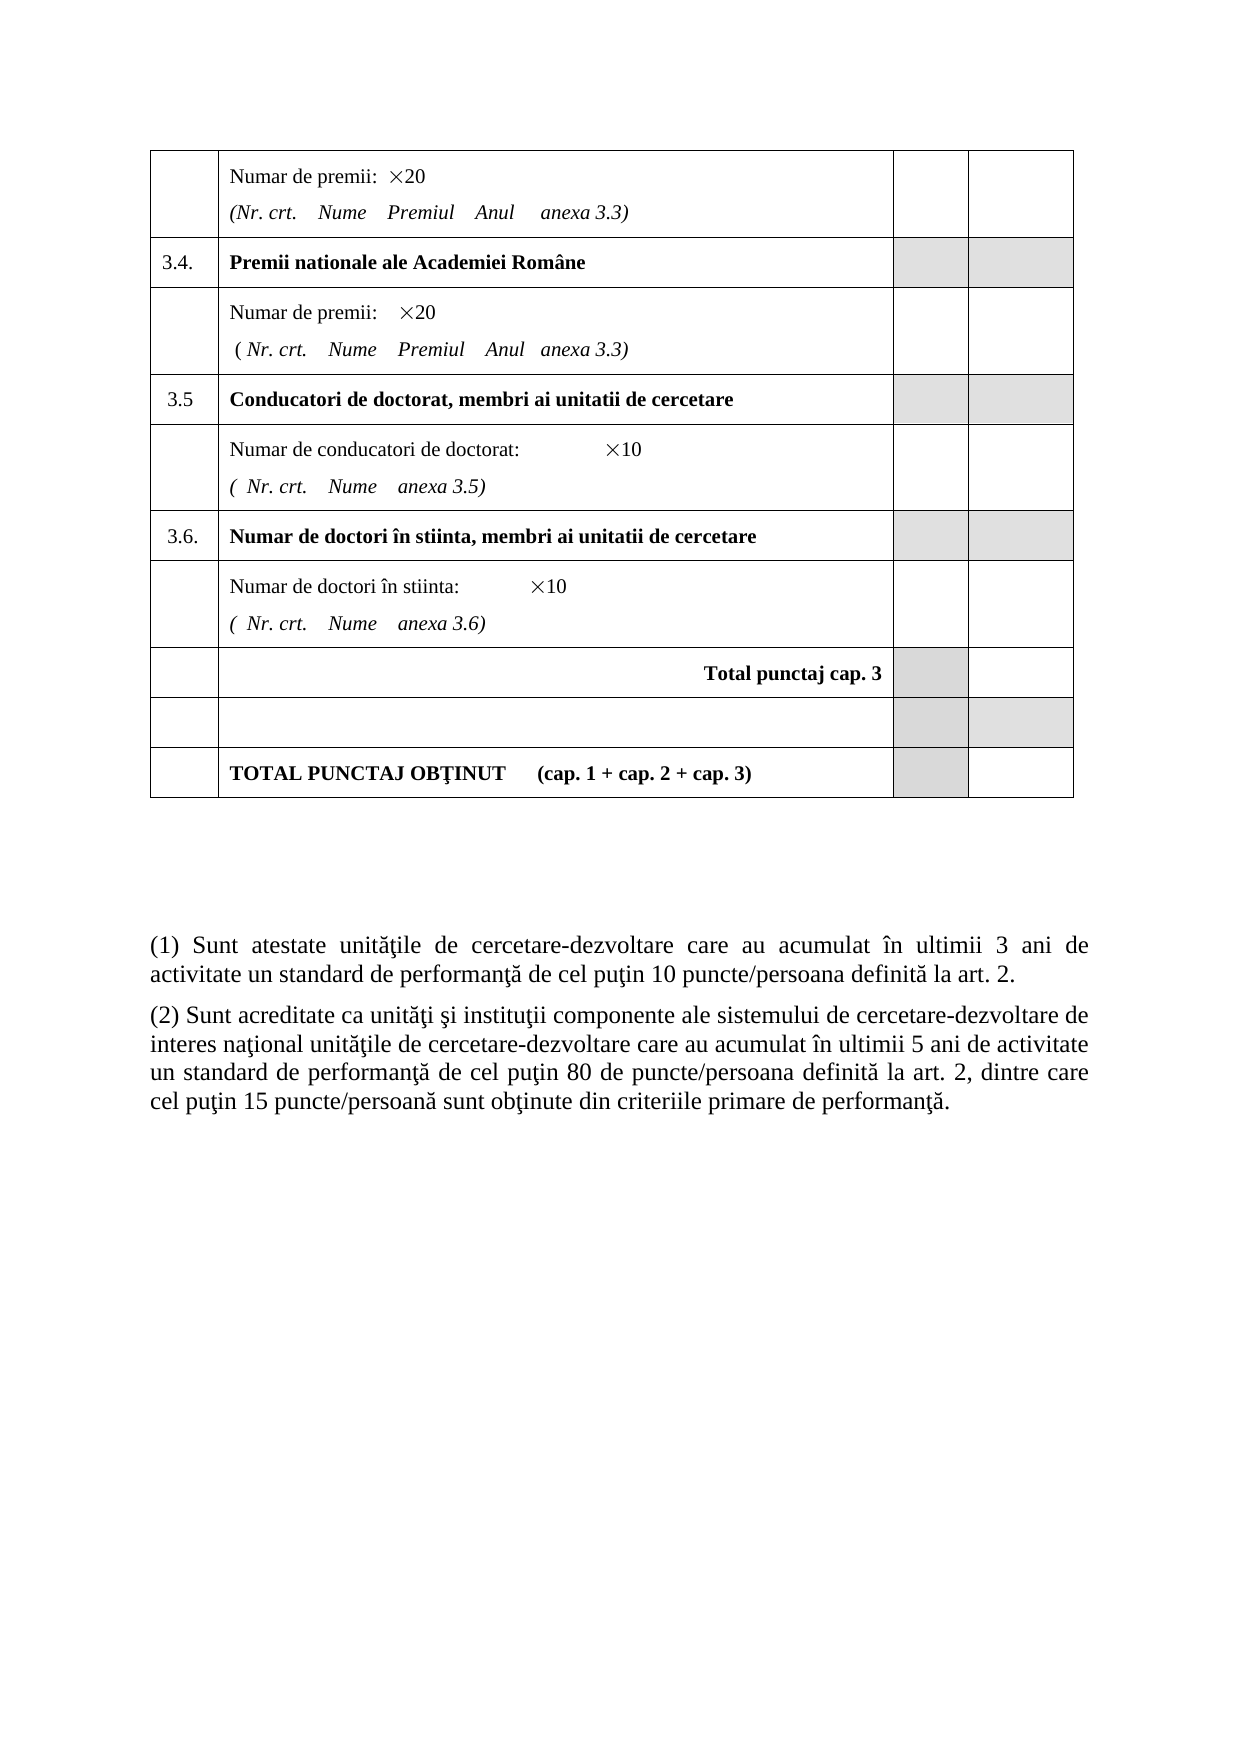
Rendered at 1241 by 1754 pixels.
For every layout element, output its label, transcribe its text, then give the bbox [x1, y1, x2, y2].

table_cell [894, 151, 968, 237]
table_cell [969, 648, 1073, 697]
table_cell [894, 698, 968, 747]
text (2) Sunt acreditate ca unităţi şi instituţii componente ale sistemului de cercetare-dezvoltare de interes naţional unităţile de cercetare-dezvoltare care au acumulat în ultimii 5 ani de activitate un standard de performanţă de cel puţin 80 de puncte/persoana definită la art. 2, dintre care cel puţin 15 puncte/persoană sunt obţinute din criteriile primare de performanţă. [150, 1000, 1090, 1115]
table_cell [969, 561, 1073, 647]
table_cell [894, 748, 968, 797]
table_cell [894, 511, 968, 560]
table_cell TOTAL PUNCTAJ OBŢINUT (cap. 1 + cap. 2 + cap. 3) [219, 748, 893, 797]
table_cell Premii nationale ale Academiei Române [219, 238, 893, 287]
table_cell [894, 375, 968, 423]
table_cell 3.5 [151, 375, 218, 423]
table_cell Total punctaj cap. 3 [219, 648, 893, 697]
text (1) Sunt atestate unităţile de cercetare-dezvoltare care au acumulat în ultimii 3 ani de activitate un standard de performanţă de cel puţin 10 puncte/persoana definită la art. 2. [150, 930, 1090, 987]
table_cell Numar de doctori în stiinta, membri ai unitatii de cercetare [219, 511, 893, 560]
table_cell [894, 238, 968, 287]
table_cell [969, 698, 1073, 747]
table_cell [969, 151, 1073, 237]
table_cell [151, 698, 218, 747]
table_cell [151, 288, 218, 373]
table_cell [969, 238, 1073, 287]
table_cell Numar de doctori în stiinta: 10 ( Nr. crt. Nume anexa 3.6) [219, 561, 893, 647]
table_cell Numar de premii: 20 ( Nr. crt. Nume Premiul Anul anexa 3.3) [219, 288, 893, 373]
table_cell [969, 748, 1073, 797]
table_cell [894, 425, 968, 510]
table_cell Numar de conducatori de doctorat: 10 ( Nr. crt. Nume anexa 3.5) [219, 425, 893, 510]
table_cell 3.6. [151, 511, 218, 560]
table_cell [151, 748, 218, 797]
table_cell [894, 648, 968, 697]
table_cell [151, 561, 218, 647]
table_cell [894, 288, 968, 373]
table_cell [969, 375, 1073, 423]
table_cell Conducatori de doctorat, membri ai unitatii de cercetare [219, 375, 893, 423]
table_cell [151, 151, 218, 237]
table_cell [969, 511, 1073, 560]
table_cell Numar de premii: 20 (Nr. crt. Nume Premiul Anul anexa 3.3) [219, 151, 893, 237]
table_cell [151, 425, 218, 510]
table_cell [151, 648, 218, 697]
table_cell [969, 288, 1073, 373]
table_cell [969, 425, 1073, 510]
table_cell 3.4. [151, 238, 218, 287]
table_cell [894, 561, 968, 647]
table_cell [219, 698, 893, 747]
